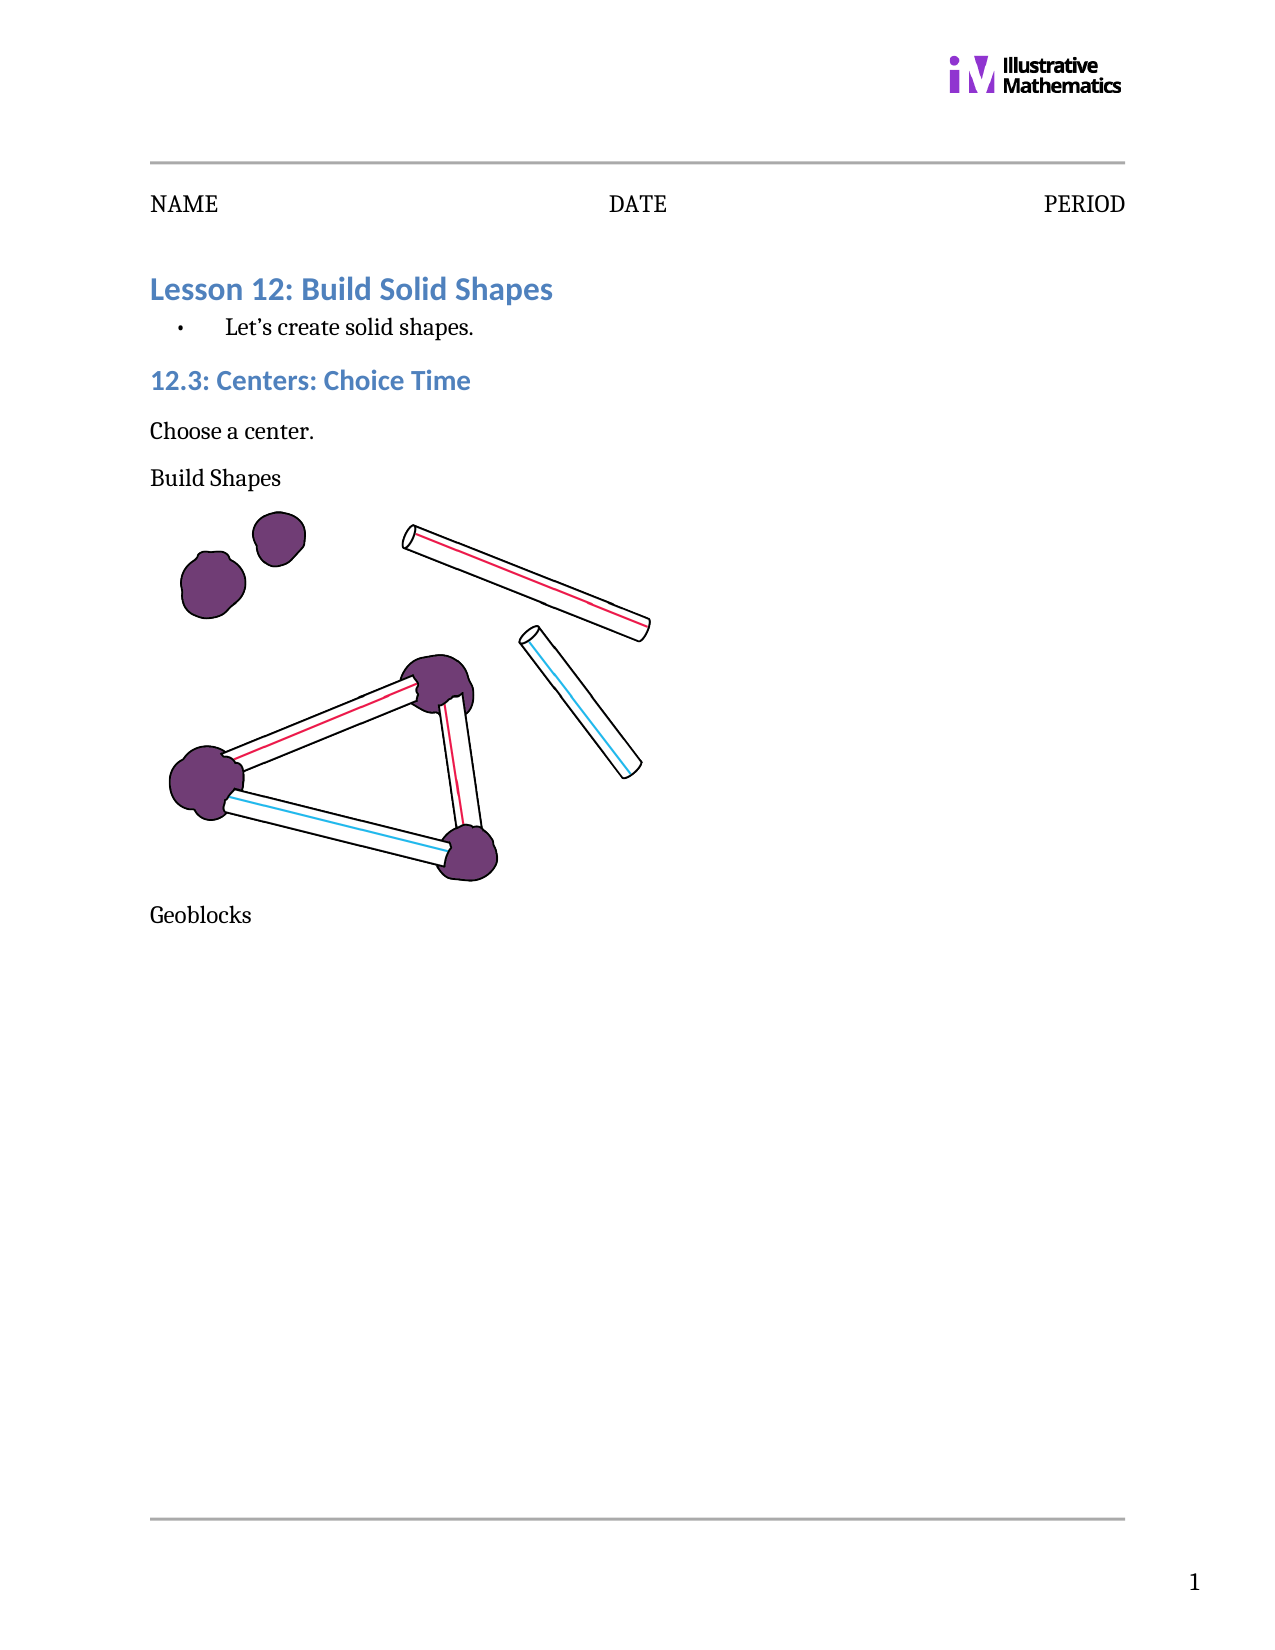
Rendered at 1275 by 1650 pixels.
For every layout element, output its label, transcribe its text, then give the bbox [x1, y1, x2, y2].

picture [168, 511, 651, 882]
text Geoblocks [150, 901, 1125, 929]
picture [949, 55, 1121, 93]
subtitle 12.3: Centers: Choice Time [150, 362, 1125, 398]
text Build Shapes [150, 464, 1125, 493]
subtitle Lesson 12: Build Solid Shapes [150, 268, 1125, 309]
text Choose a center. [150, 417, 1125, 446]
list Let’s create solid shapes. [175, 313, 1125, 342]
